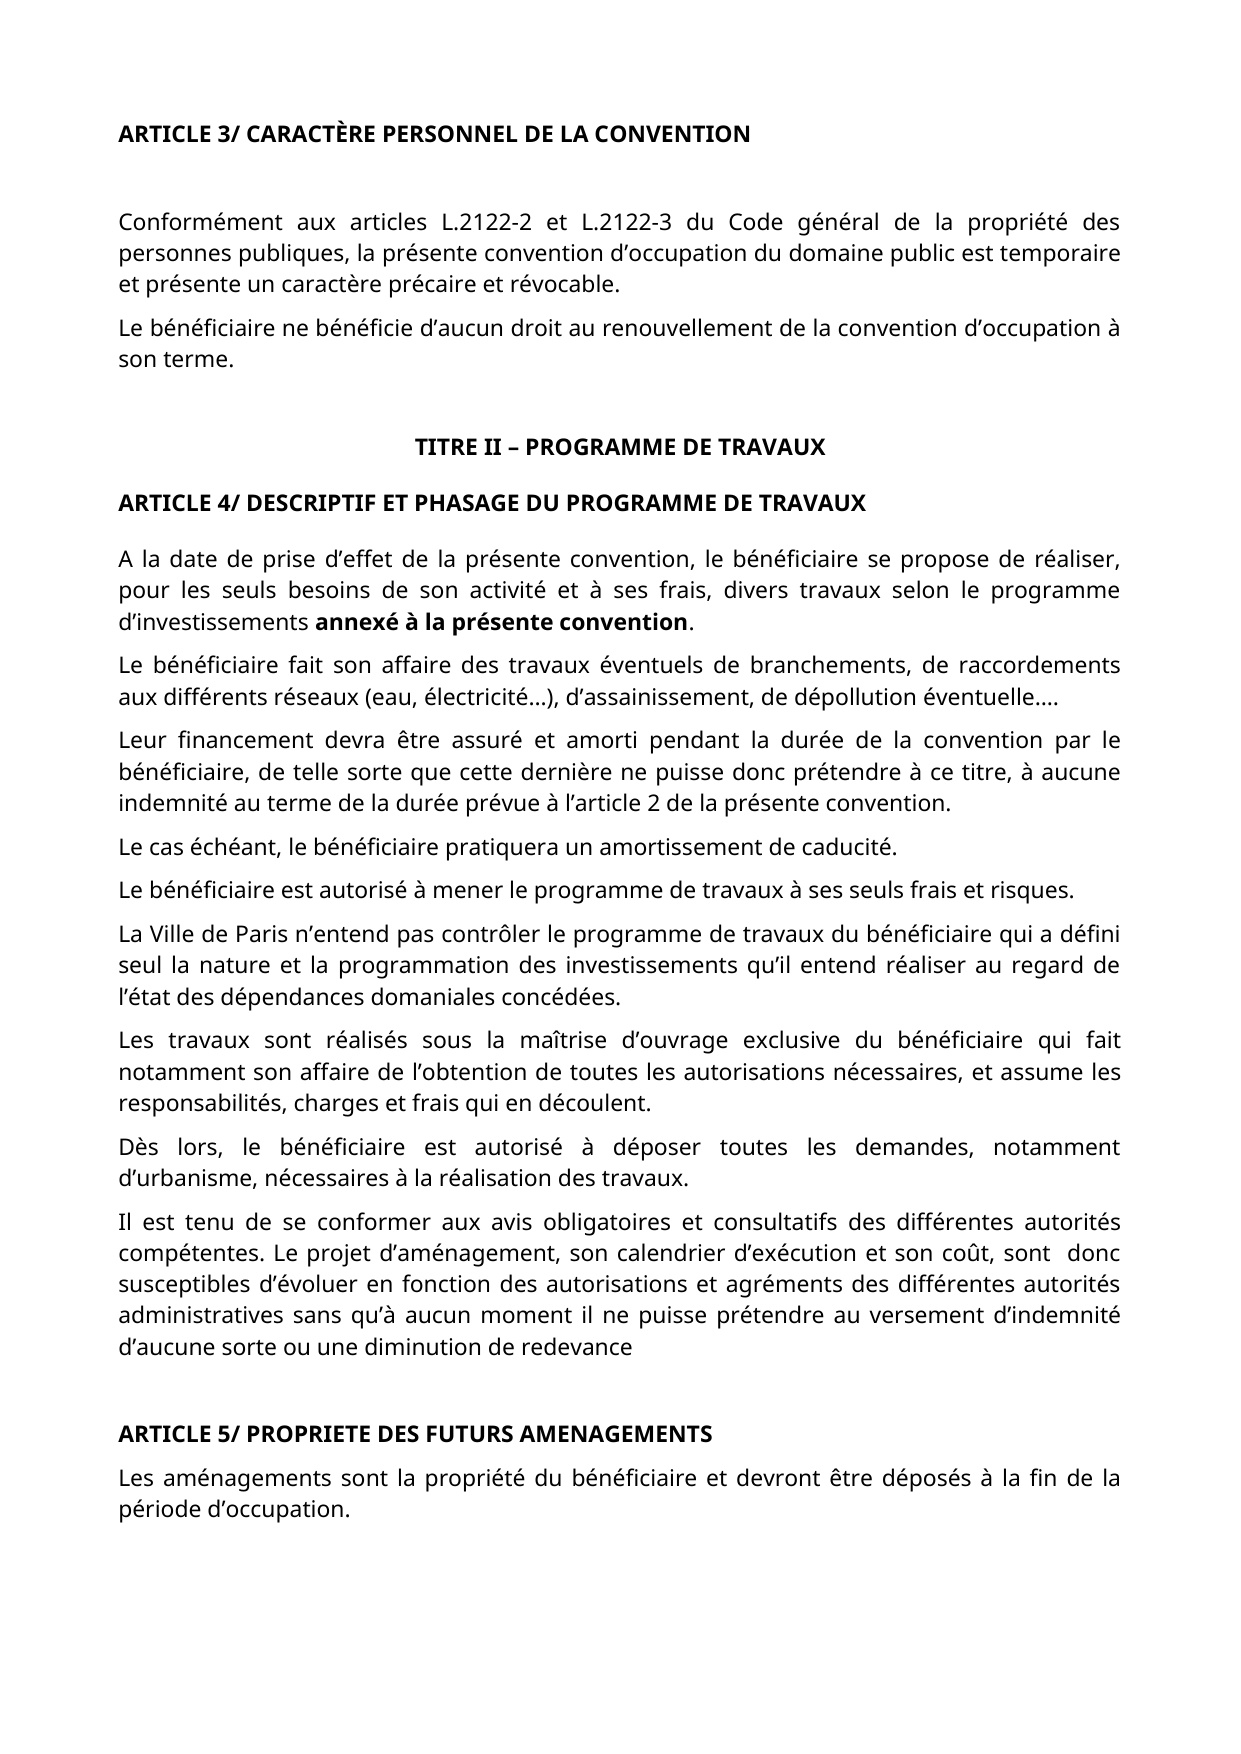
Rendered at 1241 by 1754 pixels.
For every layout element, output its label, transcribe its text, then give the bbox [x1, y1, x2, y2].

text Dès lors, le bénéficiaire est autorisé à déposer toutes les demandes, notamment d’urbanisme, nécessaires à la réalisation des travaux. [118, 1131, 1122, 1193]
subtitle ARTICLE 3/ CARACTÈRE PERSONNEL DE LA CONVENTION [118, 118, 1122, 149]
text Il est tenu de se conformer aux avis obligatoires et consultatifs des différentes autorités compétentes. Le projet d’aménagement, son calendrier d’exécution et son coût, sont donc susceptibles d’évoluer en fonction des autorisations et agréments des différentes autorités administratives sans qu’à aucun moment il ne puisse prétendre au versement d’indemnité d’aucune sorte ou une diminution de redevance [118, 1206, 1122, 1362]
text A la date de prise d’effet de la présente convention, le bénéficiaire se propose de réaliser, pour les seuls besoins de son activité et à ses frais, divers travaux selon le programme d’investissements annexé à la présente convention. [118, 543, 1122, 637]
text Le bénéficiaire fait son affaire des travaux éventuels de branchements, de raccordements aux différents réseaux (eau, électricité…), d’assainissement, de dépollution éventuelle…. [118, 649, 1122, 712]
subtitle ARTICLE 5/ PROPRIETE DES FUTURS AMENAGEMENTS [118, 1418, 1122, 1449]
text Le cas échéant, le bénéficiaire pratiquera un amortissement de caducité. [118, 831, 1122, 862]
text Leur financement devra être assuré et amorti pendant la durée de la convention par le bénéficiaire, de telle sorte que cette dernière ne puisse donc prétendre à ce titre, à aucune indemnité au terme de la durée prévue à l’article 2 de la présente convention. [118, 724, 1122, 818]
text Les aménagements sont la propriété du bénéficiaire et devront être déposés à la fin de la période d’occupation. [118, 1462, 1122, 1524]
subtitle TITRE II – PROGRAMME DE TRAVAUX [118, 431, 1122, 462]
text Le bénéficiaire est autorisé à mener le programme de travaux à ses seuls frais et risques. [118, 874, 1122, 906]
subtitle ARTICLE 4/ DESCRIPTIF ET PHASAGE DU PROGRAMME DE TRAVAUX [118, 487, 1122, 518]
subtitle Le bénéficiaire ne bénéficie d’aucun droit au renouvellement de la convention d’occupation à son terme. [118, 312, 1122, 374]
text La Ville de Paris n’entend pas contrôler le programme de travaux du bénéficiaire qui a défini seul la nature et la programmation des investissements qu’il entend réaliser au regard de l’état des dépendances domaniales concédées. [118, 918, 1122, 1012]
text Les travaux sont réalisés sous la maîtrise d’ouvrage exclusive du bénéficiaire qui fait notamment son affaire de l’obtention de toutes les autorisations nécessaires, et assume les responsabilités, charges et frais qui en découlent. [118, 1024, 1122, 1118]
text Conformément aux articles L.2122-2 et L.2122-3 du Code général de la propriété des personnes publiques, la présente convention d’occupation du domaine public est temporaire et présente un caractère précaire et révocable. [118, 206, 1122, 299]
